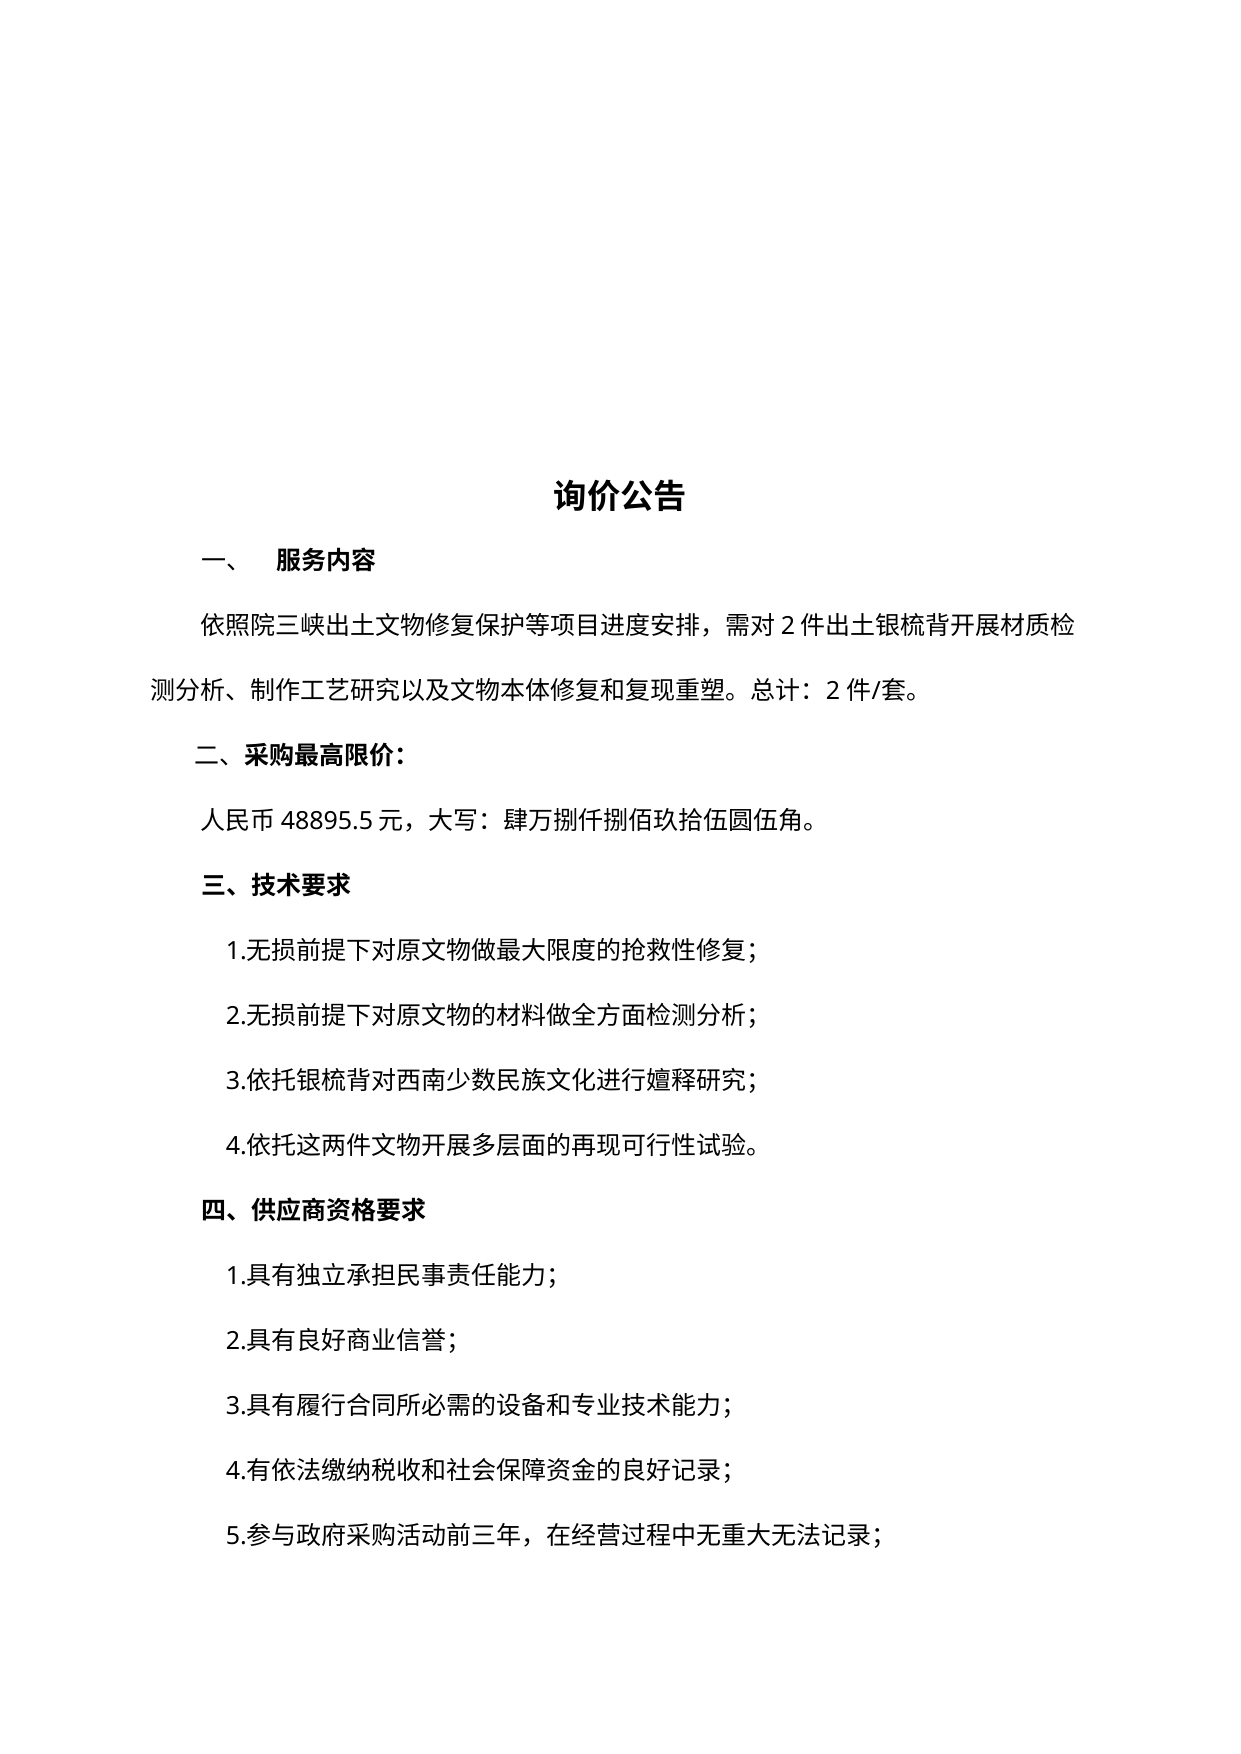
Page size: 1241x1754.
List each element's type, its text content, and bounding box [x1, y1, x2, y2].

text 5.参与政府采购活动前三年，在经营过程中无重大无法记录； [151, 1501, 1089, 1566]
text 2.具有良好商业信誉； [151, 1306, 1089, 1371]
text 3.依托银梳背对西南少数民族文化进行嬗释研究； [151, 1046, 1089, 1111]
text 2.无损前提下对原文物的材料做全方面检测分析； [151, 981, 1089, 1046]
list 服务内容 [201, 526, 1089, 591]
text 1.无损前提下对原文物做最大限度的抢救性修复； [151, 916, 1089, 981]
text 4.有依法缴纳税收和社会保障资金的良好记录； [151, 1436, 1089, 1501]
text 1.具有独立承担民事责任能力； [151, 1241, 1089, 1306]
text 3.具有履行合同所必需的设备和专业技术能力； [151, 1371, 1089, 1436]
list 依照院三峡出土文物修复保护等项目进度安排，需对2件出土银梳背开展材质检测分析、制作工艺研究以及文物本体修复和复现重塑。总计：2 件/套。 [151, 591, 1089, 721]
text 四、供应商资格要求 [151, 1176, 1089, 1241]
text 4.依托这两件文物开展多层面的再现可行性试验。 [151, 1111, 1089, 1176]
text 三、技术要求 [151, 851, 1089, 916]
text 人民币48895.5元，大写：肆万捌仟捌佰玖拾伍圆伍角‌‌。 [151, 786, 1089, 851]
text 询价公告 [151, 461, 1089, 526]
list 二、采购最高限价： [151, 721, 1089, 786]
